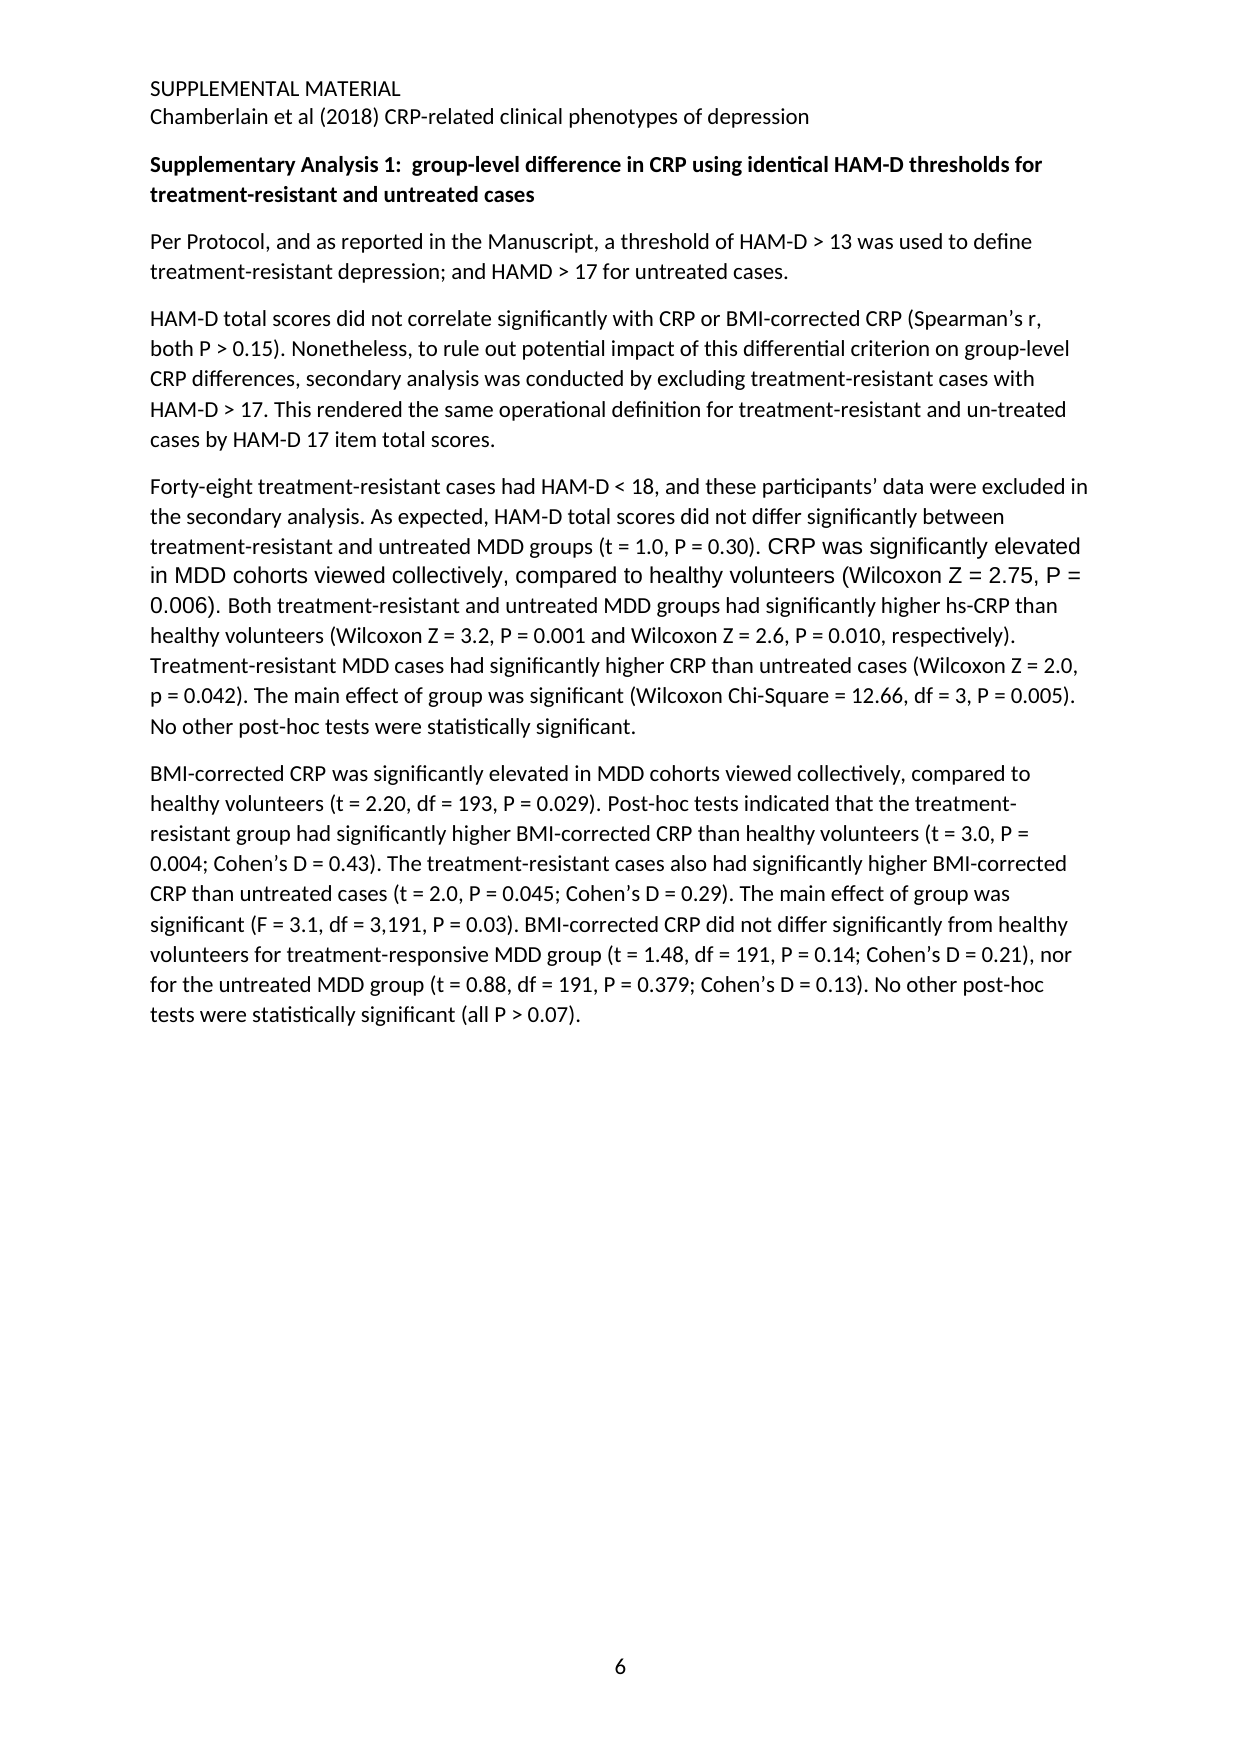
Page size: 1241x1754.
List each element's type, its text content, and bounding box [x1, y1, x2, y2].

text Per Protocol, and as reported in the Manuscript, a threshold of HAM-D > 13 was used to define treatment-resistant depression; and HAMD > 17 for untreated cases. [150, 227, 1090, 285]
text Supplementary Analysis 1: group-level difference in CRP using identical HAM-D thresholds for treatment-resistant and untreated cases [150, 150, 1090, 208]
text HAM-D total scores did not correlate significantly with CRP or BMI-corrected CRP (Spearman’s r, both P > 0.15). Nonetheless, to rule out potential impact of this differential criterion on group-level CRP differences, secondary analysis was conducted by excluding treatment-resistant cases with HAM-D > 17. This rendered the same operational definition for treatment-resistant and un-treated cases by HAM-D 17 item total scores. [150, 304, 1090, 453]
text BMI-corrected CRP was significantly elevated in MDD cohorts viewed collectively, compared to healthy volunteers (t = 2.20, df = 193, P = 0.029). Post-hoc tests indicated that the treatment-resistant group had significantly higher BMI-corrected CRP than healthy volunteers (t = 3.0, P = 0.004; Cohen’s D = 0.43). The treatment-resistant cases also had significantly higher BMI-corrected CRP than untreated cases (t = 2.0, P = 0.045; Cohen’s D = 0.29). The main effect of group was significant (F = 3.1, df = 3,191, P = 0.03). BMI-corrected CRP did not differ significantly from healthy volunteers for treatment-responsive MDD group (t = 1.48, df = 191, P = 0.14; Cohen’s D = 0.21), nor for the untreated MDD group (t = 0.88, df = 191, P = 0.379; Cohen’s D = 0.13). No other post-hoc tests were statistically significant (all P > 0.07). [150, 759, 1090, 1028]
text Forty-eight treatment-resistant cases had HAM-D < 18, and these participants’ data were excluded in the secondary analysis. As expected, HAM-D total scores did not differ significantly between treatment-resistant and untreated MDD groups (t = 1.0, P = 0.30). CRP was significantly elevated in MDD cohorts viewed collectively, compared to healthy volunteers (Wilcoxon Z = 2.75, P = 0.006). Both treatment-resistant and untreated MDD groups had significantly higher hs-CRP than healthy volunteers (Wilcoxon Z = 3.2, P = 0.001 and Wilcoxon Z = 2.6, P = 0.010, respectively). Treatment-resistant MDD cases had significantly higher CRP than untreated cases (Wilcoxon Z = 2.0, p = 0.042). The main effect of group was significant (Wilcoxon Chi-Square = 12.66, df = 3, P = 0.005). No other post-hoc tests were statistically significant. [150, 472, 1090, 740]
